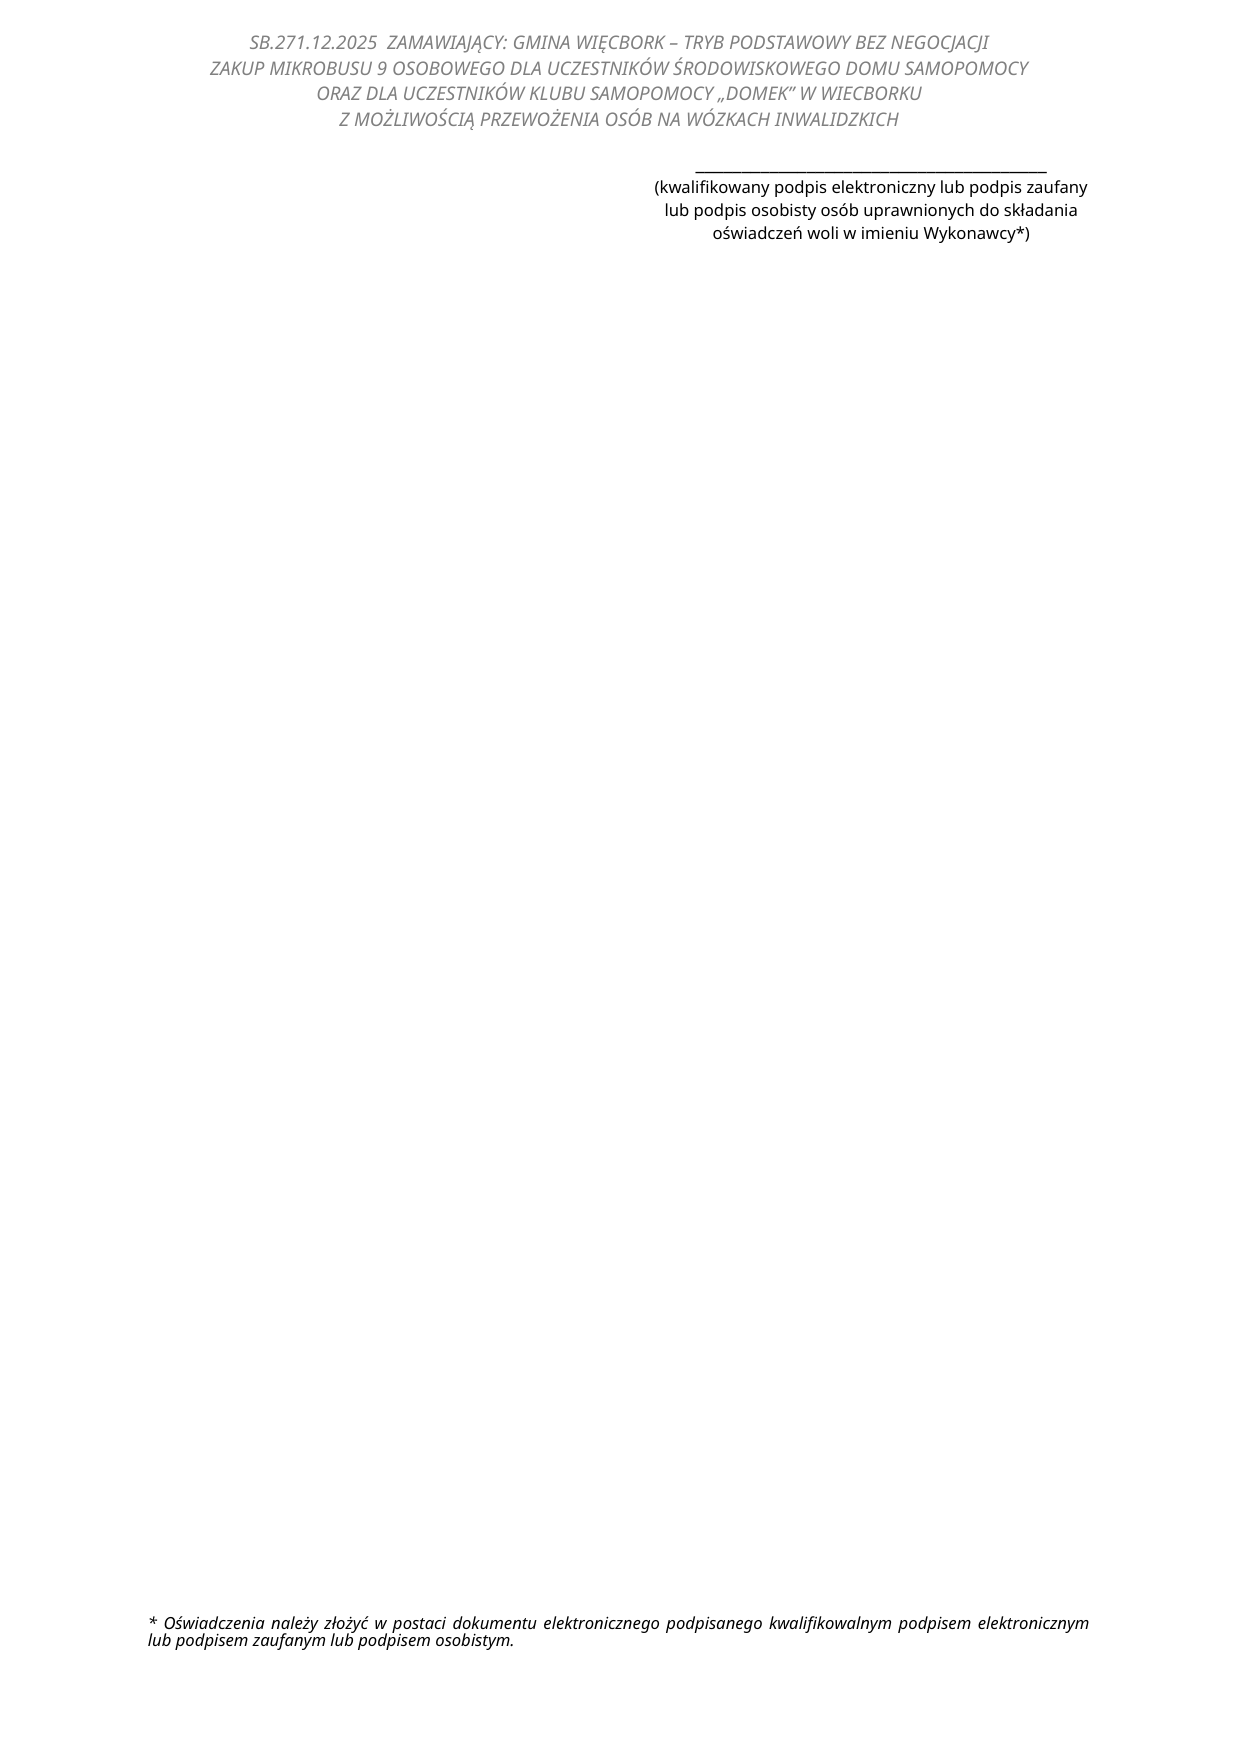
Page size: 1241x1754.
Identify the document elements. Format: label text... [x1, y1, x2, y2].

text lub podpis osobisty osób uprawnionych do składania [650, 199, 1093, 221]
text (kwalifikowany podpis elektroniczny lub podpis zaufany [650, 176, 1093, 199]
text ______________________________________ [650, 148, 1093, 176]
text oświadczeń woli w imieniu Wykonawcy*) [650, 221, 1093, 244]
